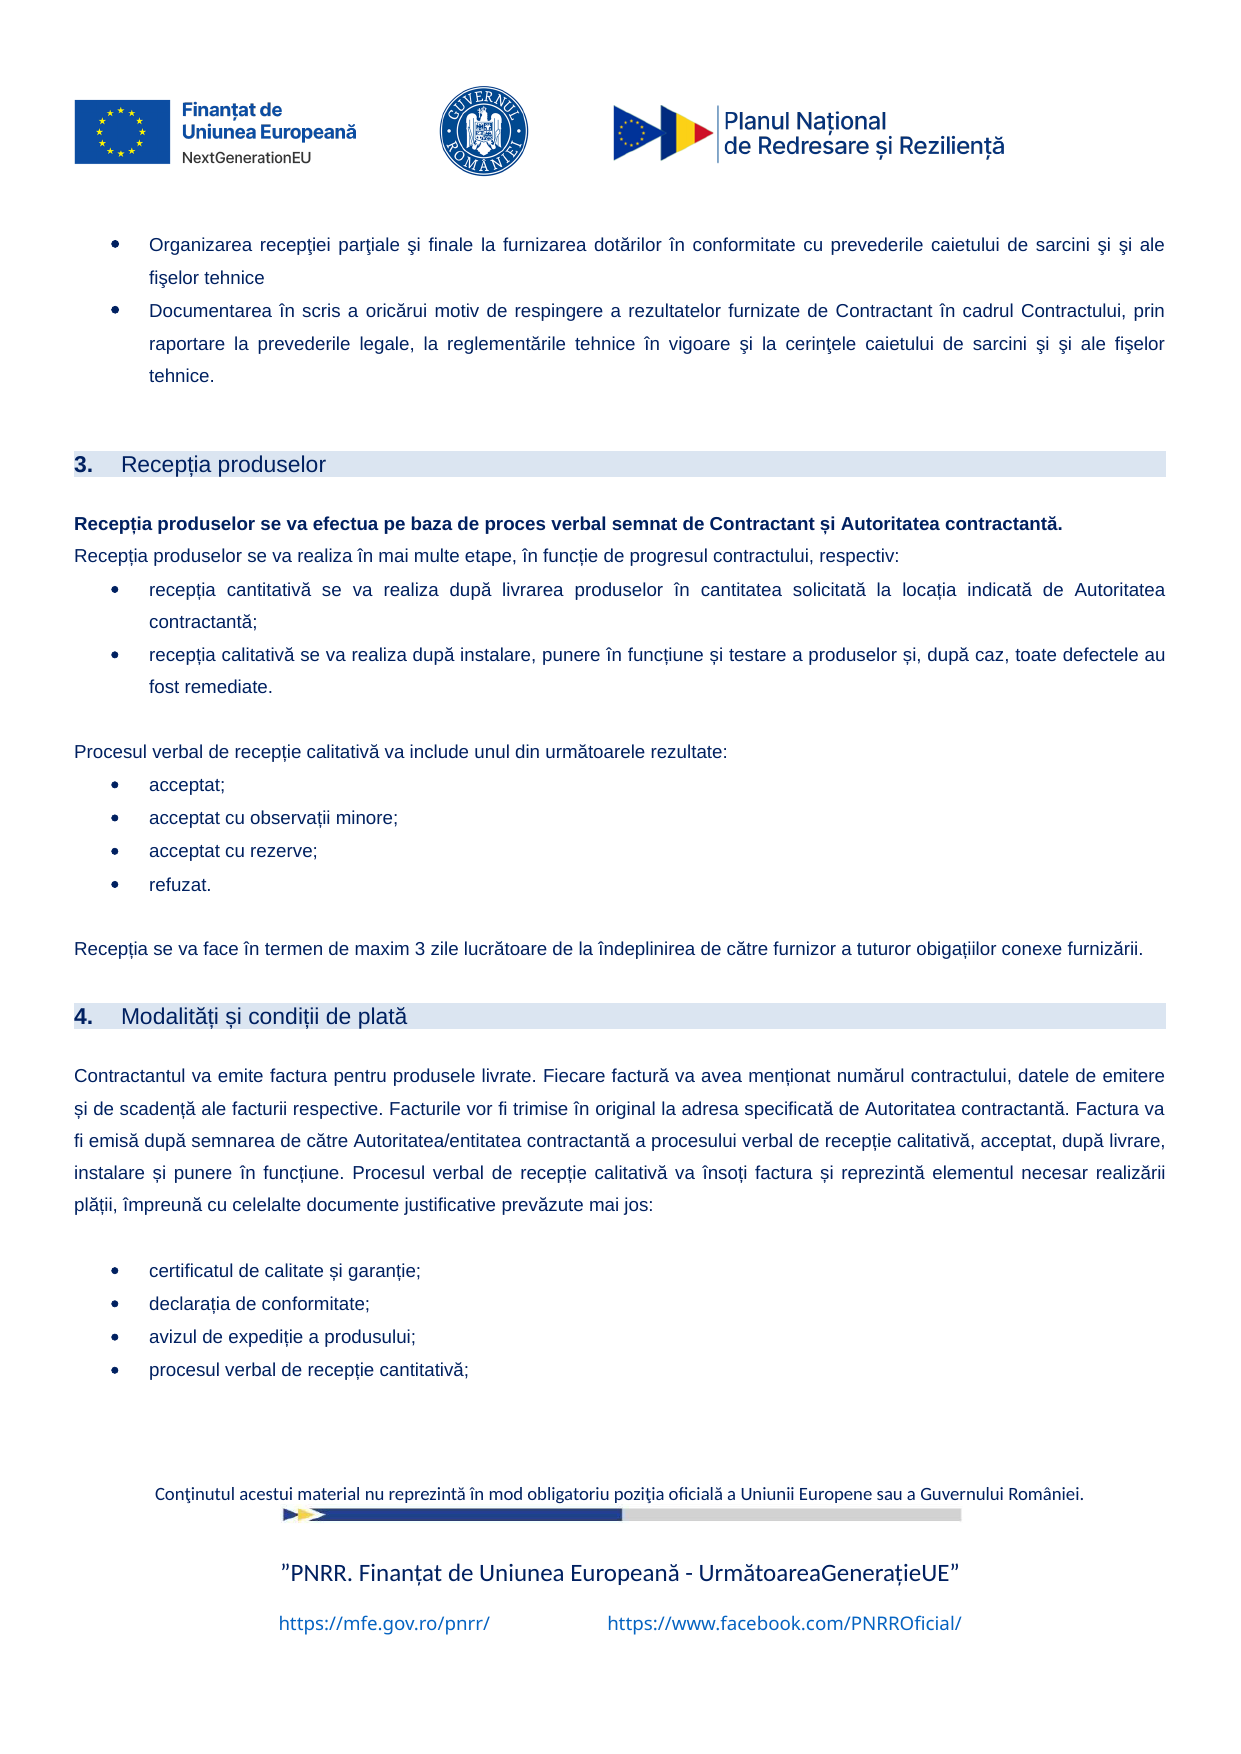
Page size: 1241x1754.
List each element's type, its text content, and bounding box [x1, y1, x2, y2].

list procesul verbal de recepție cantitativă; [111, 1359, 1166, 1381]
list recepția calitativă se va realiza după instalare, punere în funcțiune și testare a produselor și, după caz, toate defectele au fost remediate. [111, 644, 1166, 698]
text Recepția se va face în termen de maxim 3 zile lucrătoare de la îndeplinirea de către furnizor a tuturor obigațiilor conexe furnizării. [74, 938, 1166, 960]
list Documentarea în scris a oricărui motiv de respingere a rezultatelor furnizate de Contractant în cadrul Contractului, prin raportare la prevederile legale, la reglementările tehnice în vigoare şi la cerinţele caietului de sarcini şi şi ale fişelor tehnice. [111, 299, 1166, 386]
list Modalități și condiții de plată [74, 1003, 1166, 1029]
text Recepția produselor se va efectua pe baza de proces verbal semnat de Contractant și Autoritatea contractantă. [74, 513, 1166, 534]
picture [277, 1504, 963, 1524]
list declarația de conformitate; [111, 1293, 1166, 1314]
list acceptat cu rezerve; [111, 840, 1166, 862]
list recepția cantitativă se va realiza după livrarea produselor în cantitatea solicitată la locația indicată de Autoritatea contractantă; [111, 578, 1166, 632]
list acceptat; [111, 774, 1166, 795]
list acceptat cu observații minore; [111, 807, 1166, 829]
list Organizarea recepţiei parţiale şi finale la furnizarea dotărilor în conformitate cu prevederile caietului de sarcini şi şi ale fişelor tehnice [111, 234, 1166, 288]
list Recepția produselor [74, 451, 1166, 477]
text Recepția produselor se va realiza în mai multe etape, în funcție de progresul contractului, respectiv: [74, 545, 1166, 567]
text Contractantul va emite factura pentru produsele livrate. Fiecare factură va avea menționat numărul contractului, datele de emitere și de scadență ale facturii respective. Facturile vor fi trimise în original la adresa specificată de Autoritatea contractantă. Factura va fi emisă după semnarea de către Autoritatea/entitatea contractantă a procesului verbal de recepție calitativă, acceptat, după livrare, instalare și punere în funcțiune. Procesul verbal de recepție calitativă va însoți factura și reprezintă elementul necesar realizării plății, împreună cu celelalte documente justificative prevăzute mai jos: [74, 1065, 1166, 1216]
list avizul de expediție a produsului; [111, 1326, 1166, 1348]
picture [36, 75, 1012, 191]
list refuzat. [111, 873, 1166, 895]
list certificatul de calitate și garanție; [111, 1259, 1166, 1281]
text Procesul verbal de recepție calitativă va include unul din următoarele rezultate: [74, 741, 1166, 762]
